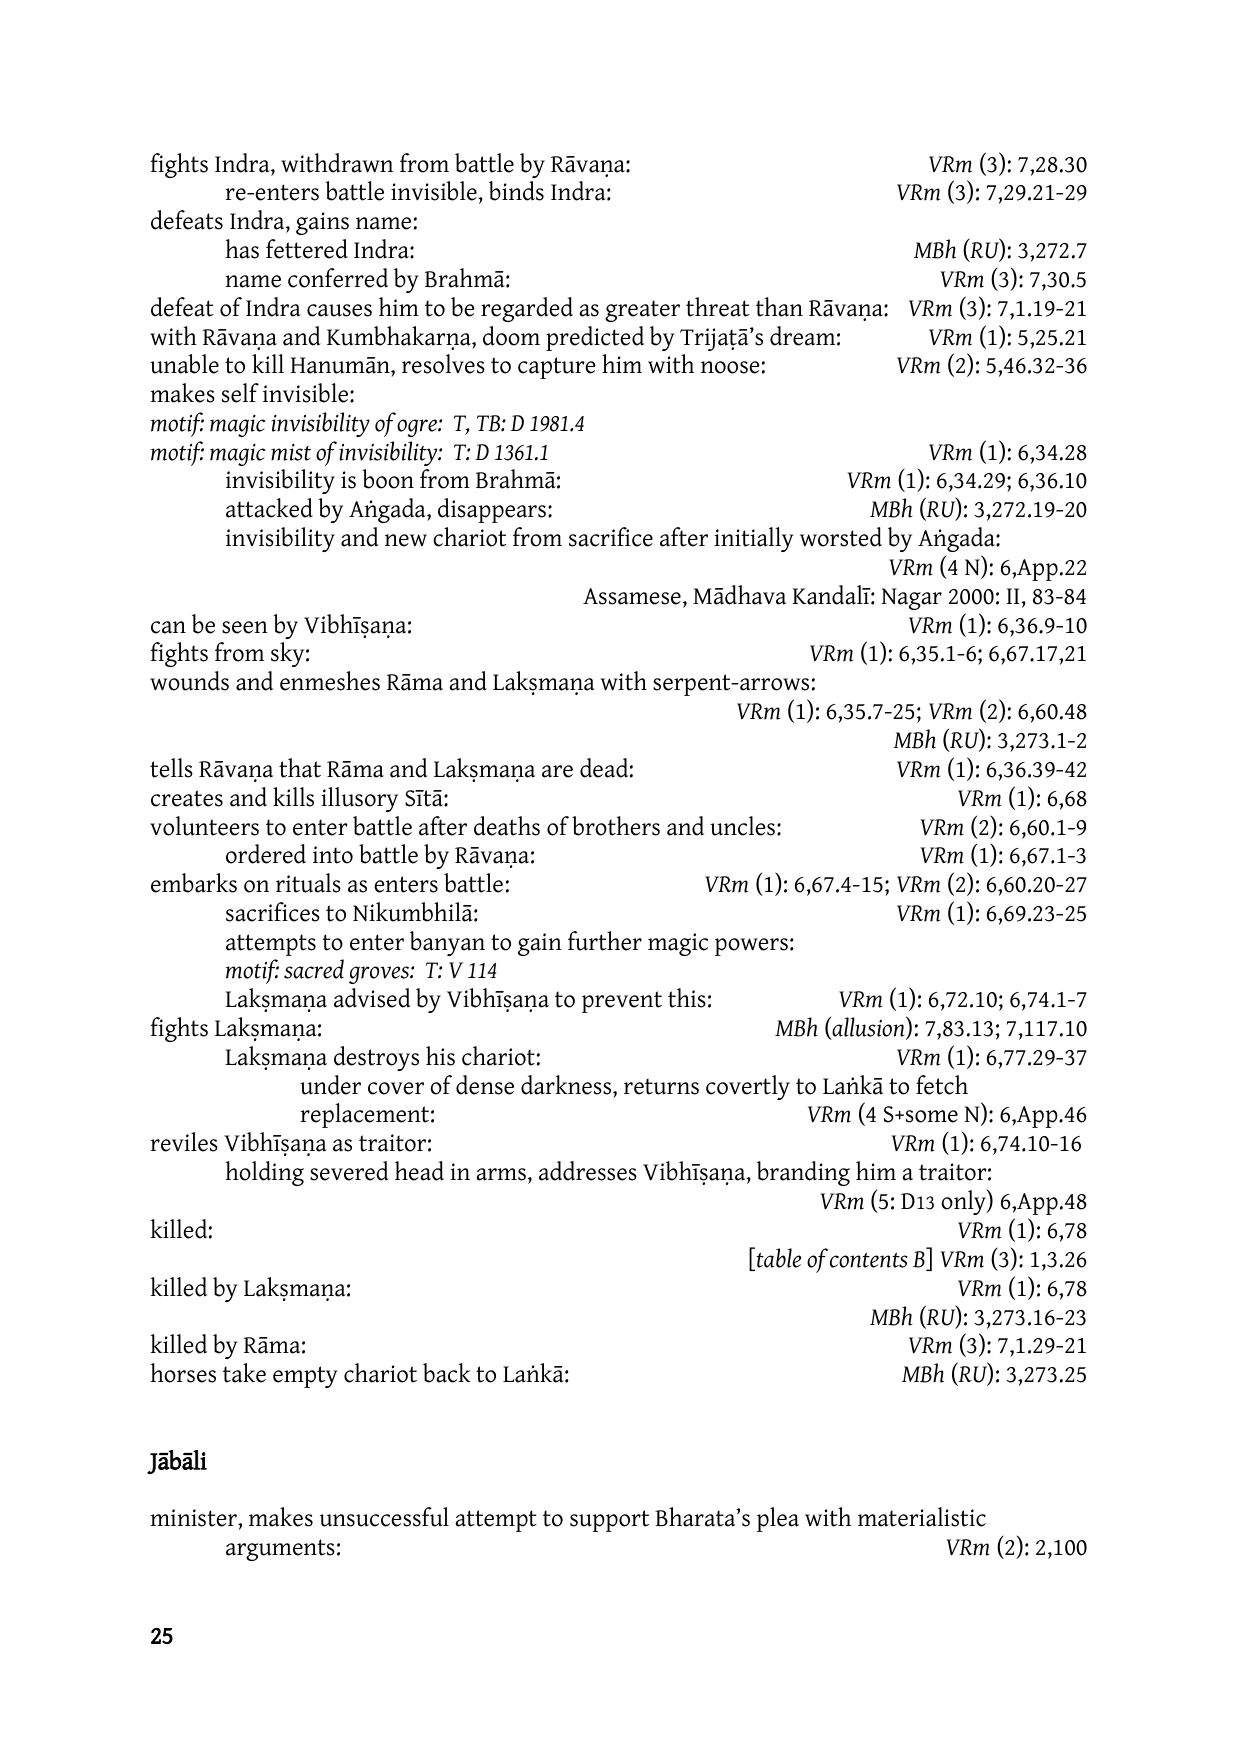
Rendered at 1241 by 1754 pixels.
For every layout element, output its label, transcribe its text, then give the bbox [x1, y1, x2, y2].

text ordered into battle by Rāvaṇa: VRm (1): 6,67.1-3 [150, 842, 1090, 871]
text defeat of Indra causes him to be regarded as greater threat than Rāvaṇa: VRm (3): 7,1.19-21 [150, 294, 1090, 323]
text wounds and enmeshes Rāma and Lakṣmaṇa with serpent-arrows: VRm (1): 6,35.7-25; VRm (2): 6,60.48 [150, 669, 1090, 726]
text under cover of dense darkness, returns covertly to Laṅkā to fetch replacement: VRm (4 S+some N): 6,App.46 [150, 1072, 1090, 1130]
subtitle Jābāli [150, 1447, 1090, 1476]
text motif: magic invisibility of ogre: T, TB: D 1981.4 [150, 410, 1090, 438]
text attempts to enter banyan to gain further magic powers: [150, 928, 1090, 957]
text Lakṣmaṇa destroys his chariot: VRm (1): 6,77.29-37 [150, 1043, 1090, 1072]
text killed by Rāma: VRm (3): 7,1.29-21 [150, 1332, 1090, 1361]
text [table of contents B] VRm (3): 1,3.26 [150, 1245, 1090, 1274]
text invisibility and new chariot from sacrifice after initially worsted by Aṅgada: VRm (4 N): 6,App.22 Assamese, Mādhava Kandalī: Nagar 2000: II, 83-84 [150, 524, 1090, 611]
text fights from sky: VRm (1): 6,35.1-6; 6,67.17,21 [150, 640, 1090, 669]
text sacrifices to Nikumbhilā: VRm (1): 6,69.23-25 [150, 899, 1090, 928]
text name conferred by Brahmā: VRm (3): 7,30.5 [150, 265, 1090, 294]
text embarks on rituals as enters battle: VRm (1): 6,67.4-15; VRm (2): 6,60.20-27 [150, 871, 1090, 899]
text Lakṣmaṇa advised by Vibhīṣaṇa to prevent this: VRm (1): 6,72.10; 6,74.1-7 [150, 986, 1090, 1014]
text killed by Lakṣmaṇa: VRm (1): 6,78 [150, 1274, 1090, 1303]
text defeats Indra, gains name: [150, 208, 1090, 237]
text re-enters battle invisible, binds Indra: VRm (3): 7,29.21-29 [150, 179, 1090, 208]
text minister, makes unsuccessful attempt to support Bharata’s plea with materialistic arguments: VRm (2): 2,100 [150, 1505, 1090, 1563]
text killed: VRm (1): 6,78 [150, 1216, 1090, 1245]
text holding severed head in arms, addresses Vibhīṣaṇa, branding him a traitor: VRm (5: D13 only) 6,App.48 [150, 1159, 1090, 1216]
text creates and kills illusory Sītā: VRm (1): 6,68 [150, 784, 1090, 813]
text motif: sacred groves: T: V 114 [150, 957, 1090, 986]
text has fettered Indra: MBh (RU): 3,272.7 [150, 237, 1090, 265]
text motif: magic mist of invisibility: T: D 1361.1 VRm (1): 6,34.28 [150, 438, 1090, 467]
text invisibility is boon from Brahmā: VRm (1): 6,34.29; 6,36.10 [150, 467, 1090, 496]
text unable to kill Hanumān, resolves to capture him with noose: VRm (2): 5,46.32-36 [150, 352, 1090, 381]
text with Rāvaṇa and Kumbhakarṇa, doom predicted by Trijaṭā’s dream: VRm (1): 5,25.21 [150, 323, 1090, 352]
text fights Indra, withdrawn from battle by Rāvaṇa: VRm (3): 7,28.30 [150, 150, 1090, 179]
text attacked by Aṅgada, disappears: MBh (RU): 3,272.19-20 [150, 496, 1090, 524]
text MBh (RU): 3,273.16-23 [150, 1303, 1090, 1332]
text MBh (RU): 3,273.1-2 [150, 726, 1090, 755]
text makes self invisible: [150, 381, 1090, 410]
text horses take empty chariot back to Laṅkā: MBh (RU): 3,273.25 [150, 1361, 1090, 1389]
text volunteers to enter battle after deaths of brothers and uncles: VRm (2): 6,60.1-9 [150, 813, 1090, 842]
text can be seen by Vibhīṣaṇa: VRm (1): 6,36.9-10 [150, 611, 1090, 640]
text reviles Vibhīṣaṇa as traitor: VRm (1): 6,74.10-16 [150, 1130, 1090, 1159]
text tells Rāvaṇa that Rāma and Lakṣmaṇa are dead: VRm (1): 6,36.39-42 [150, 755, 1090, 784]
text fights Lakṣmaṇa: MBh (allusion): 7,83.13; 7,117.10 [150, 1014, 1090, 1043]
